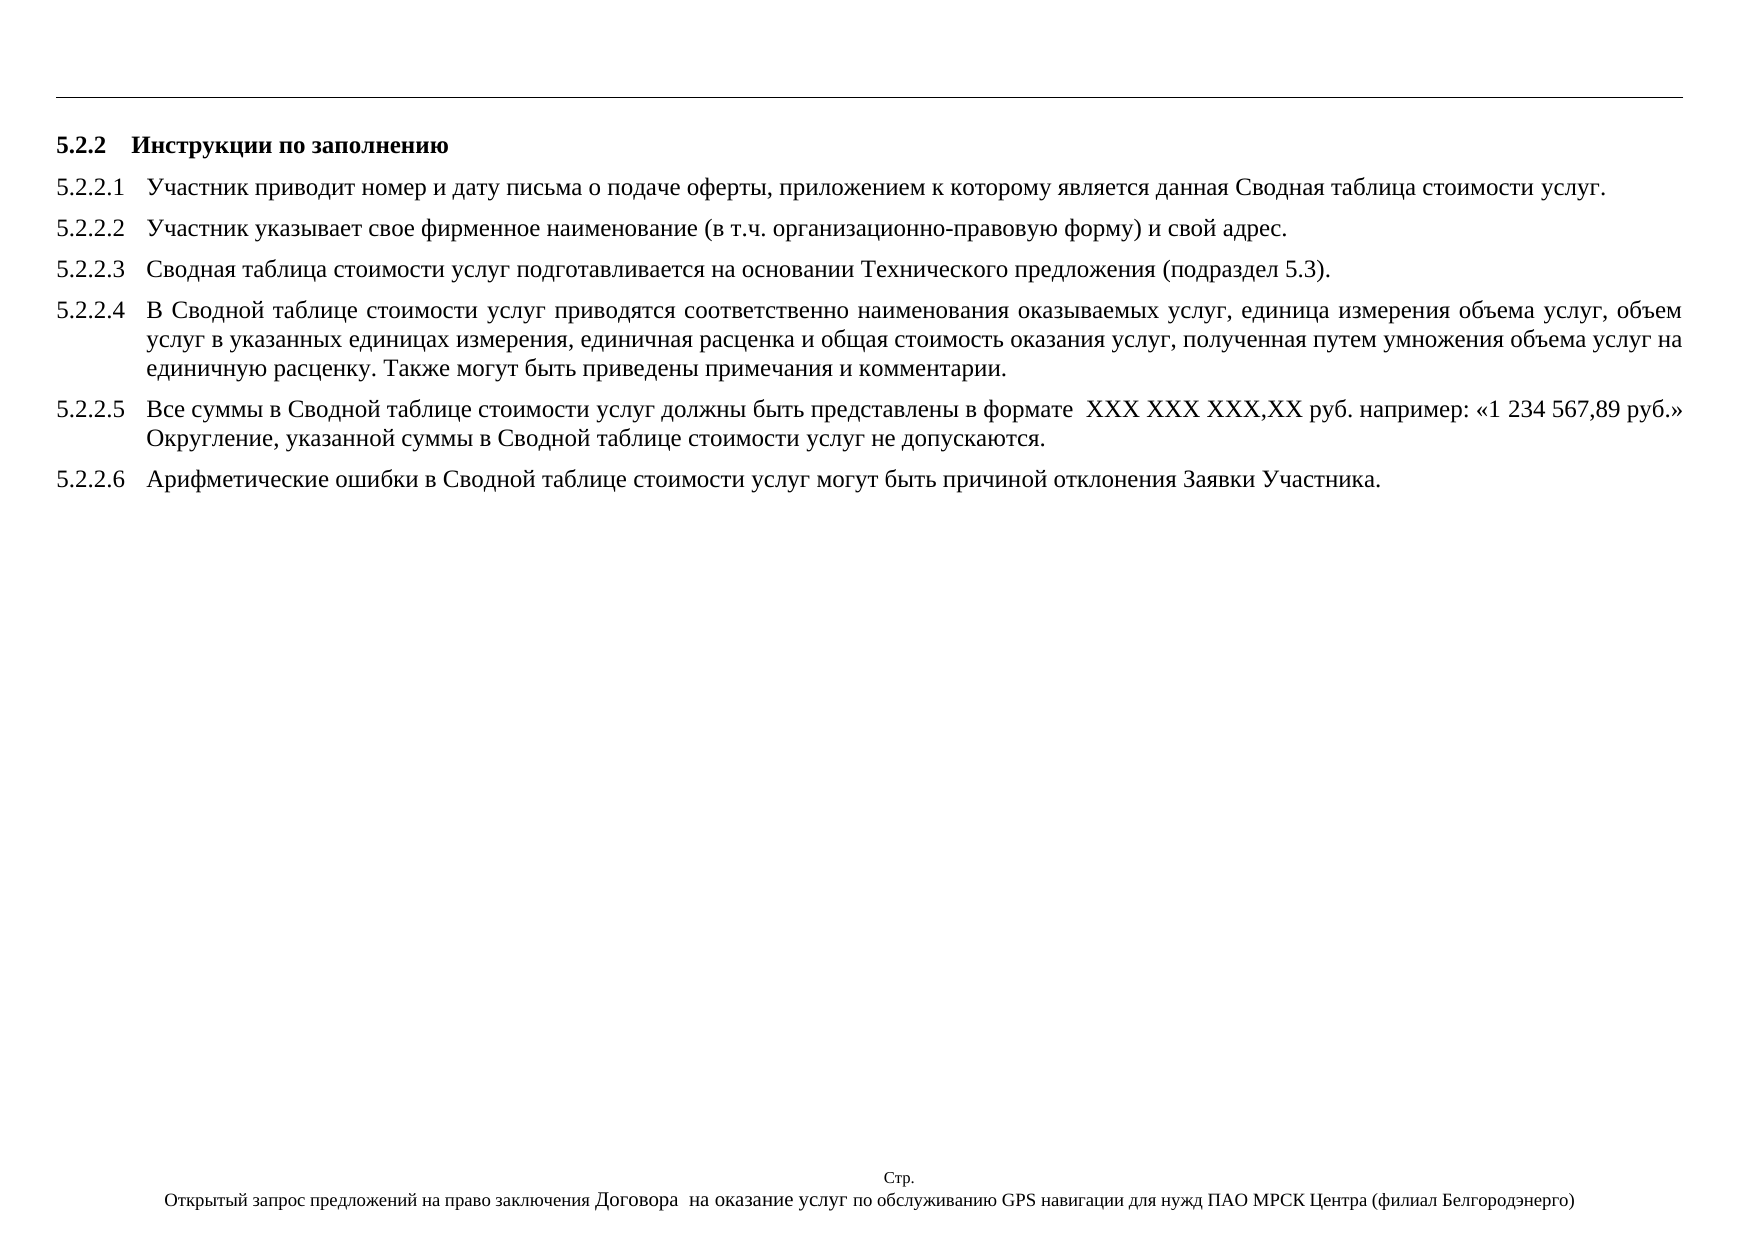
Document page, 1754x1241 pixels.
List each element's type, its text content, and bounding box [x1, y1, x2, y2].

list Участник указывает свое фирменное наименование (в т.ч. организационно-правовую форму) и свой адрес. [56, 213, 1683, 242]
list В Сводной таблице стоимости услуг приводятся соответственно наименования оказываемых услуг, единица измерения объема услуг, объем услуг в указанных единицах измерения, единичная расценка и общая стоимость оказания услуг, полученная путем умножения объема услуг на единичную расценку. Также могут быть приведены примечания и комментарии. [56, 296, 1683, 382]
subtitle Инструкции по заполнению [56, 131, 1683, 159]
list Участник приводит номер и дату письма о подаче оферты, приложением к которому является данная Сводная таблица стоимости услуг. [56, 172, 1683, 201]
list Все суммы в Сводной таблице стоимости услуг должны быть представлены в формате XXX XXX XXX,XX руб. например: «1 234 567,89 руб.» Округление, указанной суммы в Сводной таблице стоимости услуг не допускаются. [56, 394, 1683, 452]
list Сводная таблица стоимости услуг подготавливается на основании Технического предложения (подраздел 5.3). [56, 254, 1683, 283]
list Арифметические ошибки в Сводной таблице стоимости услуг могут быть причиной отклонения Заявки Участника. [56, 464, 1683, 493]
